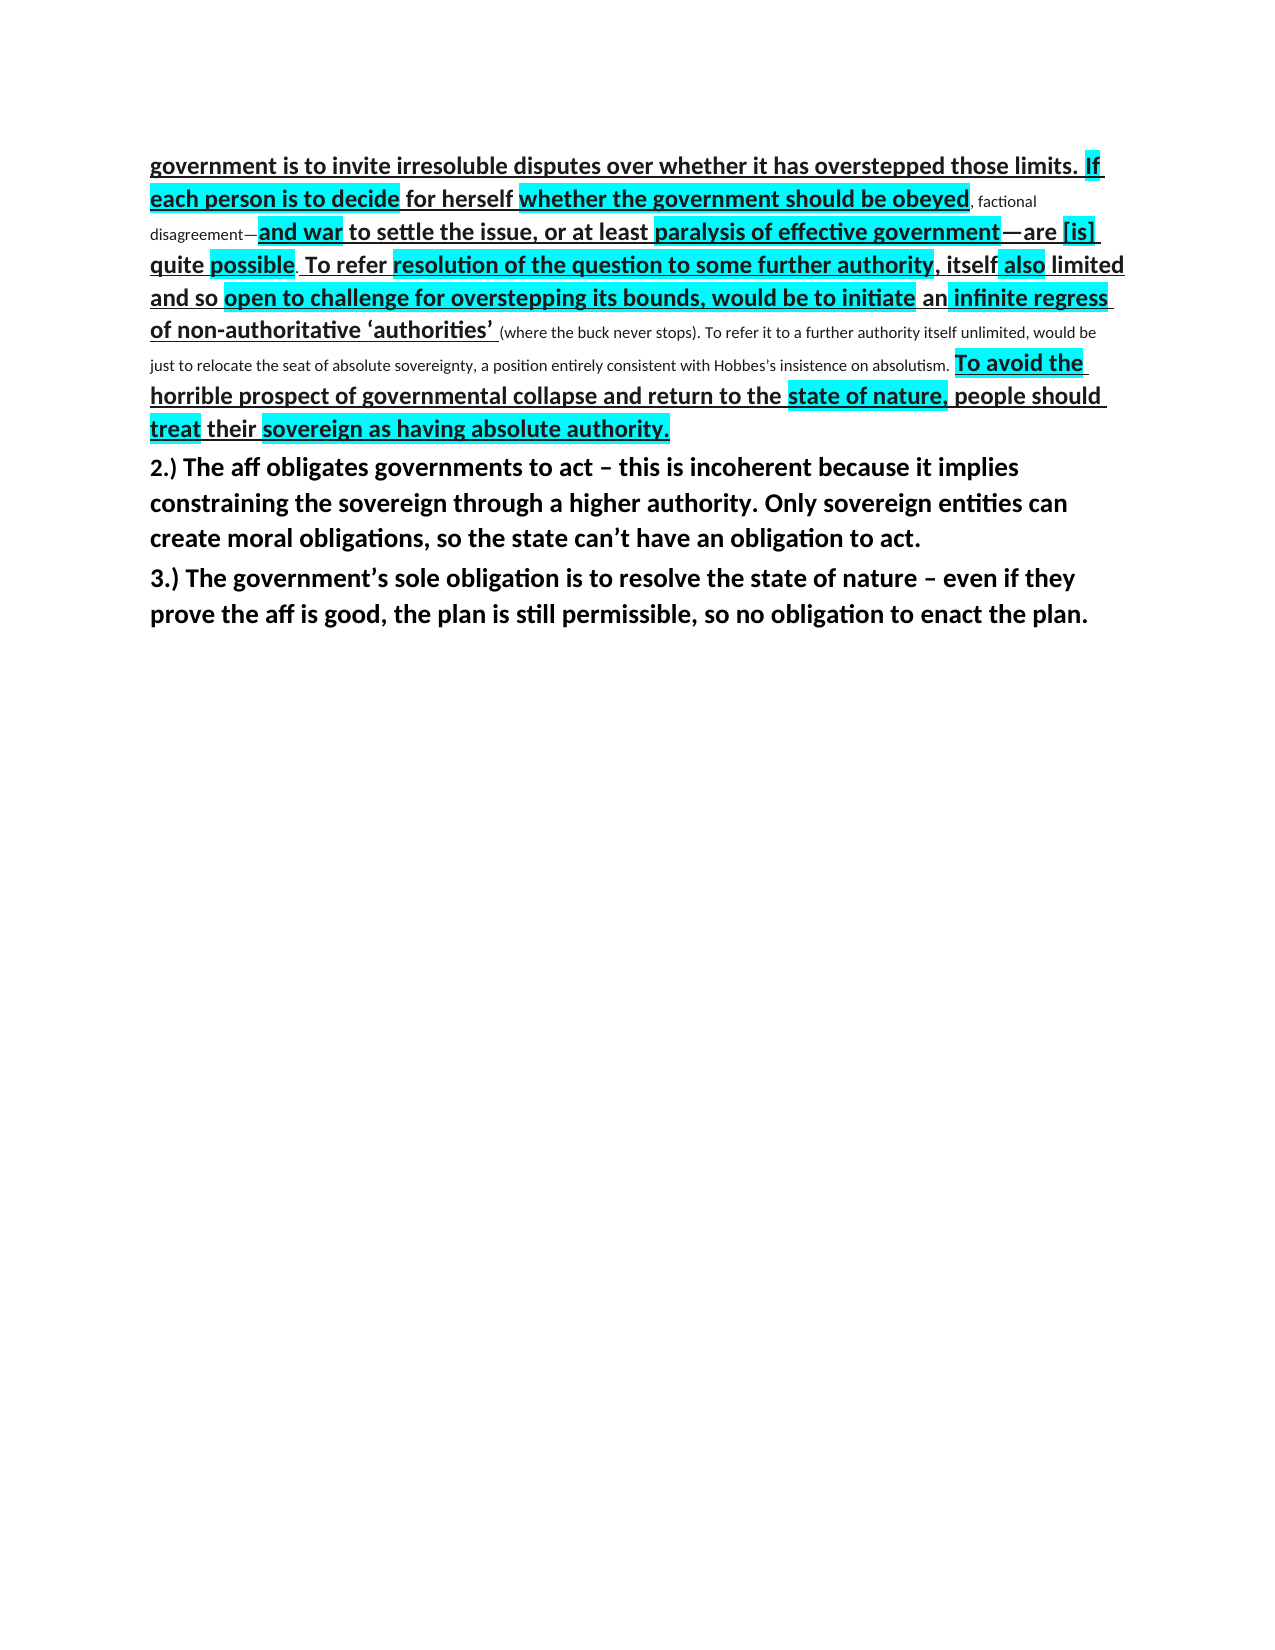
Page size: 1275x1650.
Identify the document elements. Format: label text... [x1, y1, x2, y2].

subtitle 2.) The aff obligates governments to act – this is incoherent because it implies constraining the sovereign through a higher authority. Only sovereign entities can create moral obligations, so the state can’t have an obligation to act. [150, 450, 1125, 555]
subtitle 3.) The government’s sole obligation is to resolve the state of nature – even if they prove the aff is good, the plan is still permissible, so no obligation to enact the plan. [150, 561, 1125, 630]
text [150, 150, 1125, 444]
